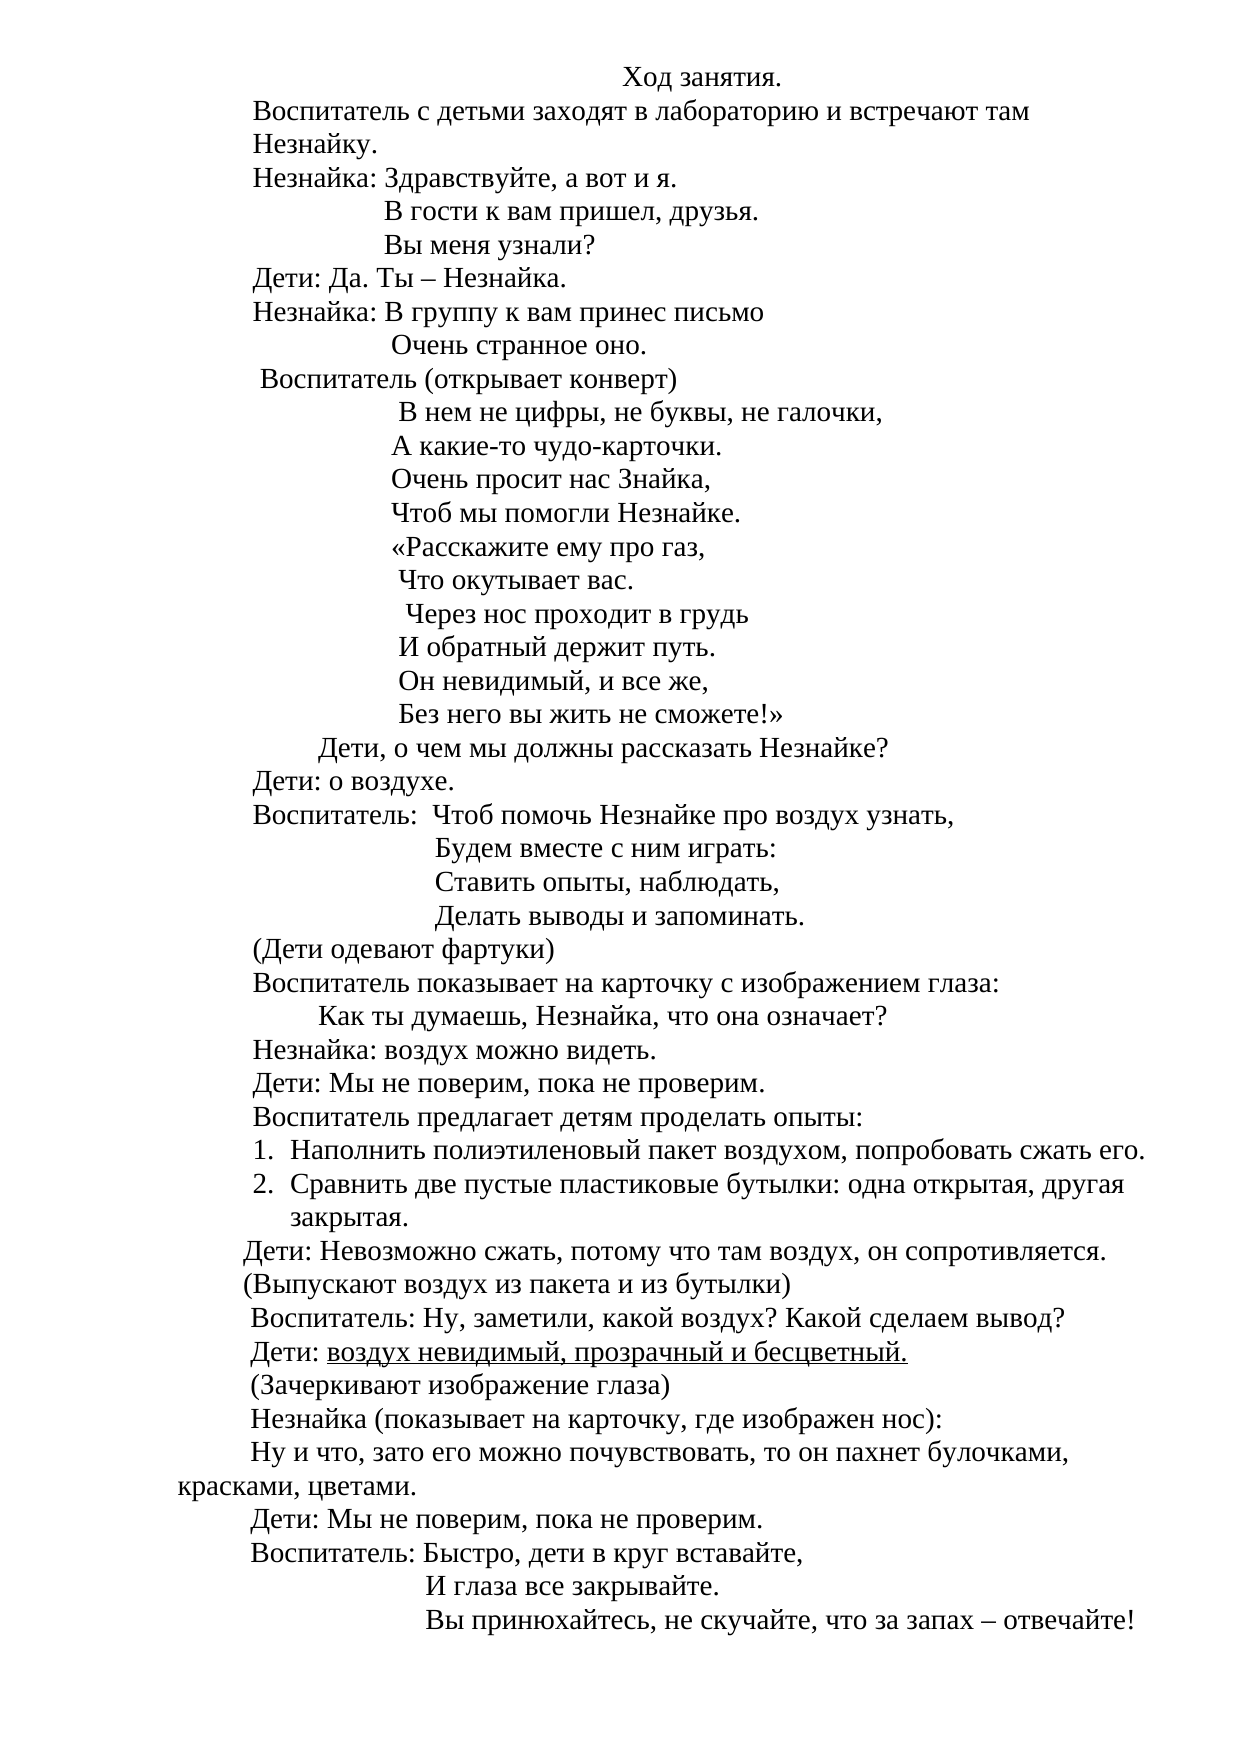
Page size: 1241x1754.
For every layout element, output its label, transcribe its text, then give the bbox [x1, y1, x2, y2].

text Очень просит нас Знайка, [252, 462, 1152, 495]
text Очень странное оно. [252, 327, 1152, 361]
text Дети: Невозможно сжать, потому что там воздух, он сопротивляется. [177, 1233, 1152, 1267]
text Он невидимый, и все же, [252, 663, 1152, 696]
text Ставить опыты, наблюдать, [252, 864, 1152, 898]
text Дети: Да. Ты – Незнайка. [252, 260, 1152, 294]
text Чтоб мы помогли Незнайке. [252, 495, 1152, 529]
text Что окутывает вас. [252, 562, 1152, 596]
text В гости к вам пришел, друзья. [252, 193, 1152, 227]
text Ход занятия. [252, 59, 1152, 93]
text Воспитатель с детьми заходят в лабораторию и встречают там Незнайку. [252, 93, 1152, 160]
text А какие-то чудо-карточки. [252, 428, 1152, 462]
text Незнайка: В группу к вам принес письмо [252, 294, 1152, 327]
text Через нос проходит в грудь [252, 596, 1152, 629]
text В нем не цифры, не буквы, не галочки, [252, 394, 1152, 428]
text Вы меня узнали? [252, 227, 1152, 260]
text Без него вы жить не сможете!» [252, 696, 1152, 730]
text Ну и что, зато его можно почувствовать, то он пахнет булочками, красками, цветами. [177, 1434, 1152, 1501]
text Делать выводы и запоминать. [252, 898, 1152, 931]
text Воспитатель: Быстро, дети в круг вставайте, [177, 1535, 1152, 1568]
text «Расскажите ему про газ, [252, 529, 1152, 562]
text Незнайка (показывает на карточку, где изображен нос): [177, 1401, 1152, 1434]
text Как ты думаешь, Незнайка, что она означает? [252, 998, 1152, 1032]
text Незнайка: воздух можно видеть. [252, 1032, 1152, 1065]
list Наполнить полиэтиленовый пакет воздухом, попробовать сжать его. [252, 1132, 1152, 1166]
text Будем вместе с ним играть: [252, 831, 1152, 864]
text Вы принюхайтесь, не скучайте, что за запах – отвечайте! [177, 1602, 1152, 1636]
text И обратный держит путь. [252, 629, 1152, 663]
text Воспитатель предлагает детям проделать опыты: [252, 1099, 1152, 1132]
text Воспитатель (открывает конверт) [252, 361, 1152, 394]
text (Выпускают воздух из пакета и из бутылки) [177, 1267, 1152, 1300]
text И глаза все закрывайте. [177, 1568, 1152, 1602]
text Дети, о чем мы должны рассказать Незнайке? [252, 730, 1152, 763]
text (Дети одевают фартуки) [252, 931, 1152, 965]
text Незнайка: Здравствуйте, а вот и я. [252, 160, 1152, 193]
text Воспитатель показывает на карточку с изображением глаза: [252, 965, 1152, 998]
text Дети: воздух невидимый, прозрачный и бесцветный. [177, 1334, 1152, 1367]
text Дети: о воздухе. [252, 763, 1152, 797]
text Дети: Мы не поверим, пока не проверим. [177, 1501, 1152, 1535]
list Сравнить две пустые пластиковые бутылки: одна открытая, другая закрытая. [252, 1166, 1152, 1233]
text Воспитатель: Ну, заметили, какой воздух? Какой сделаем вывод? [177, 1300, 1152, 1334]
text Воспитатель: Чтоб помочь Незнайке про воздух узнать, [252, 797, 1152, 831]
text (Зачеркивают изображение глаза) [177, 1367, 1152, 1401]
text Дети: Мы не поверим, пока не проверим. [252, 1065, 1152, 1099]
